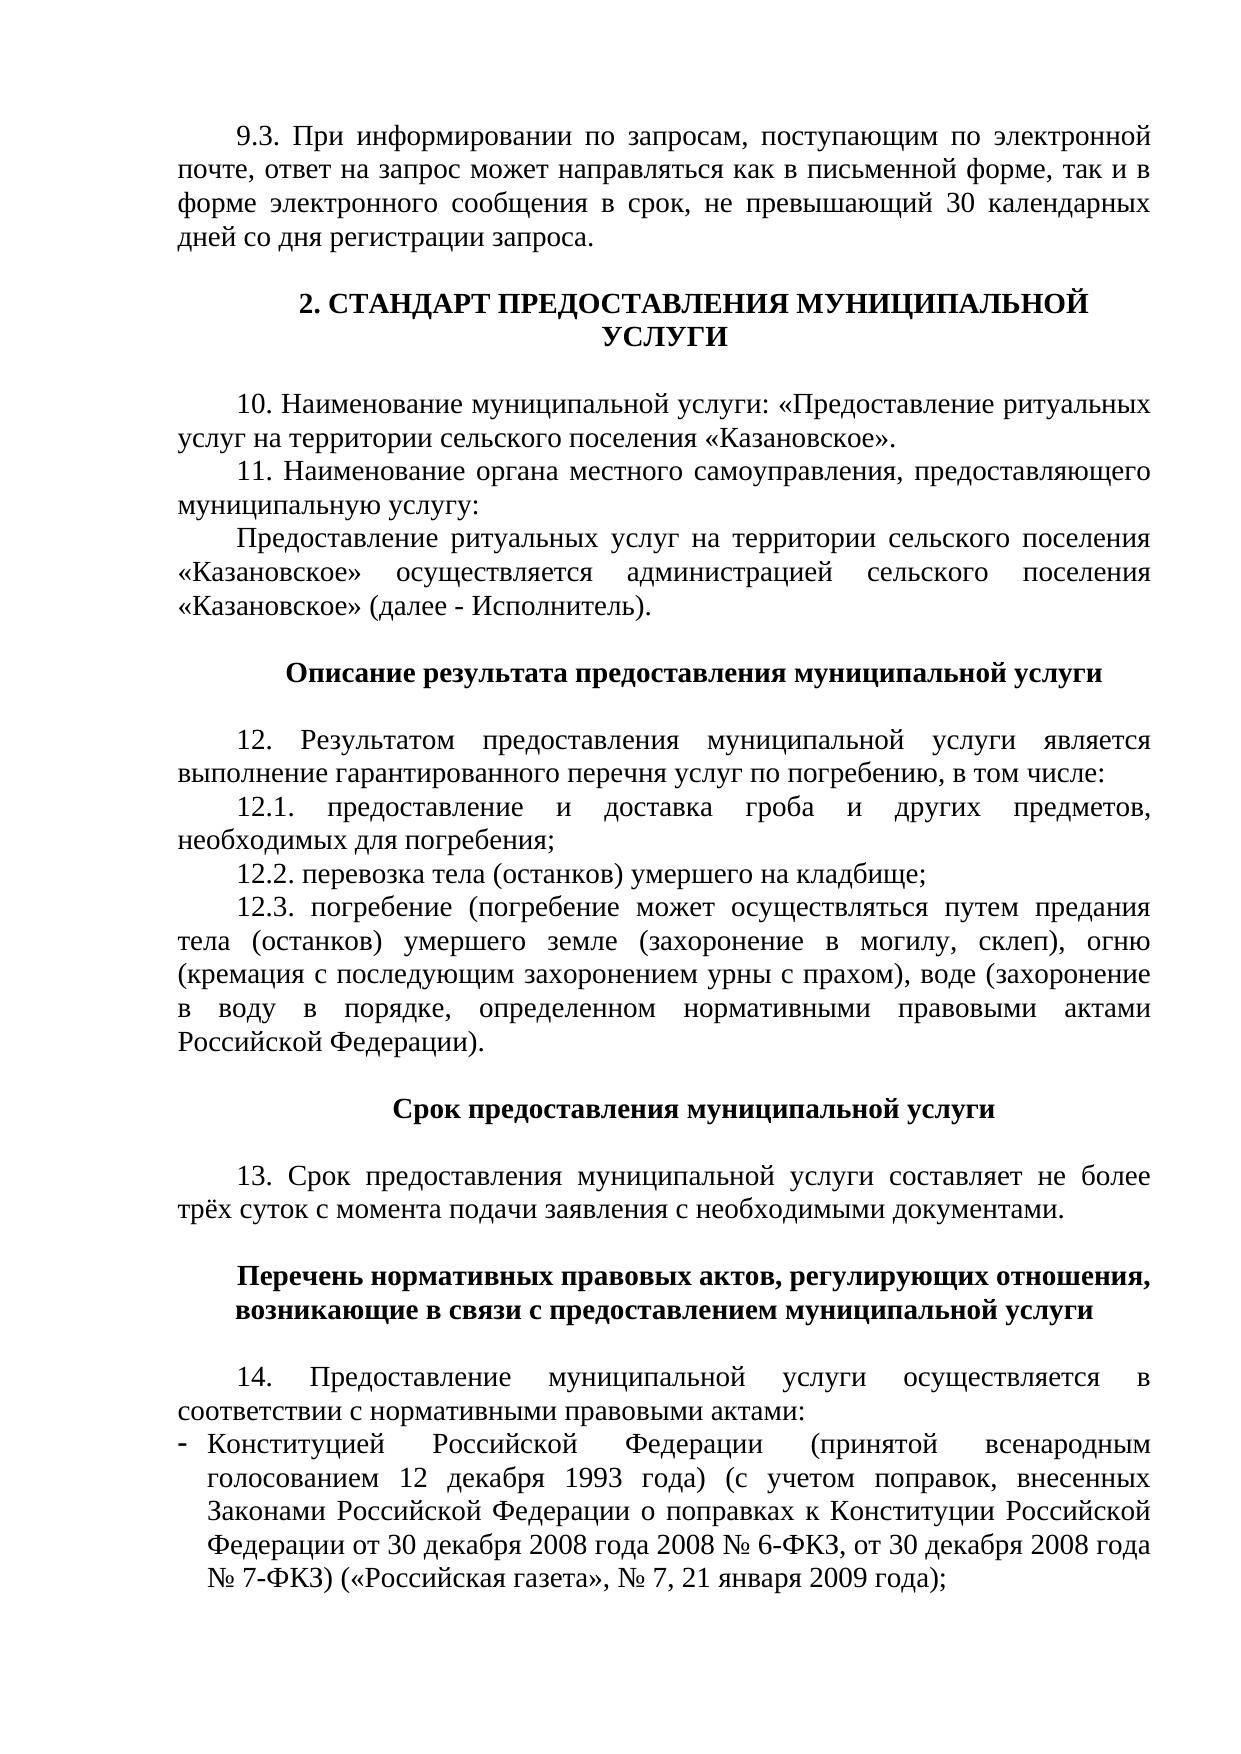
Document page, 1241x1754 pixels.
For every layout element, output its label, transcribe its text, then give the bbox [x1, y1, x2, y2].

text 12. Результатом предоставления муниципальной услуги является выполнение гарантированного перечня услуг по погребению, в том числе: [177, 722, 1152, 789]
text 11. Наименование органа местного самоуправления, предоставляющего муниципальную услугу: [177, 453, 1152, 521]
text Предоставление ритуальных услуг на территории сельского поселения «Казановское» осуществляется администрацией сельского поселения «Казановское» (далее - Исполнитель). [177, 521, 1152, 621]
text 13. Срок предоставления муниципальной услуги составляет не более трёх суток с момента подачи заявления с необходимыми документами. [177, 1158, 1152, 1225]
subtitle Перечень нормативных правовых актов, регулирующих отношения, возникающие в связи с предоставлением муниципальной услуги [177, 1258, 1152, 1326]
list Конституцией Российской Федерации (принятой всенародным голосованием 12 декабря 1993 года) (с учетом поправок, внесенных Законами Российской Федерации о поправках к Конституции Российской Федерации от 30 декабря 2008 года 2008 № 6-ФКЗ, от 30 декабря 2008 года № 7-ФКЗ) («Российская газета», № 7, 21 января 2009 года); [177, 1426, 1152, 1594]
text 10. Наименование муниципальной услуги: «Предоставление ритуальных услуг на территории сельского поселения «Казановское». [177, 386, 1152, 453]
subtitle 2. СТАНДАРТ ПРЕДОСТАВЛЕНИЯ МУНИЦИПАЛЬНОЙ УСЛУГИ [177, 286, 1152, 353]
text 12.2. перевозка тела (останков) умершего на кладбище; [177, 856, 1152, 889]
subtitle Описание результата предоставления муниципальной услуги [177, 655, 1152, 688]
text 12.1. предоставление и доставка гроба и других предметов, необходимых для погребения; [177, 789, 1152, 856]
subtitle Срок предоставления муниципальной услуги [177, 1091, 1152, 1124]
text 14. Предоставление муниципальной услуги осуществляется в соответствии с нормативными правовыми актами: [177, 1359, 1152, 1426]
text 12.3. погребение (погребение может осуществляться путем предания тела (останков) умершего земле (захоронение в могилу, склеп), огню (кремация с последующим захоронением урны с прахом), воде (захоронение в воду в порядке, определенном нормативными правовыми актами Российской Федерации). [177, 889, 1152, 1057]
text 9.3. При информировании по запросам, поступающим по электронной почте, ответ на запрос может направляться как в письменной форме, так и в форме электронного сообщения в срок, не превышающий 30 календарных дней со дня регистрации запроса. [177, 118, 1152, 252]
